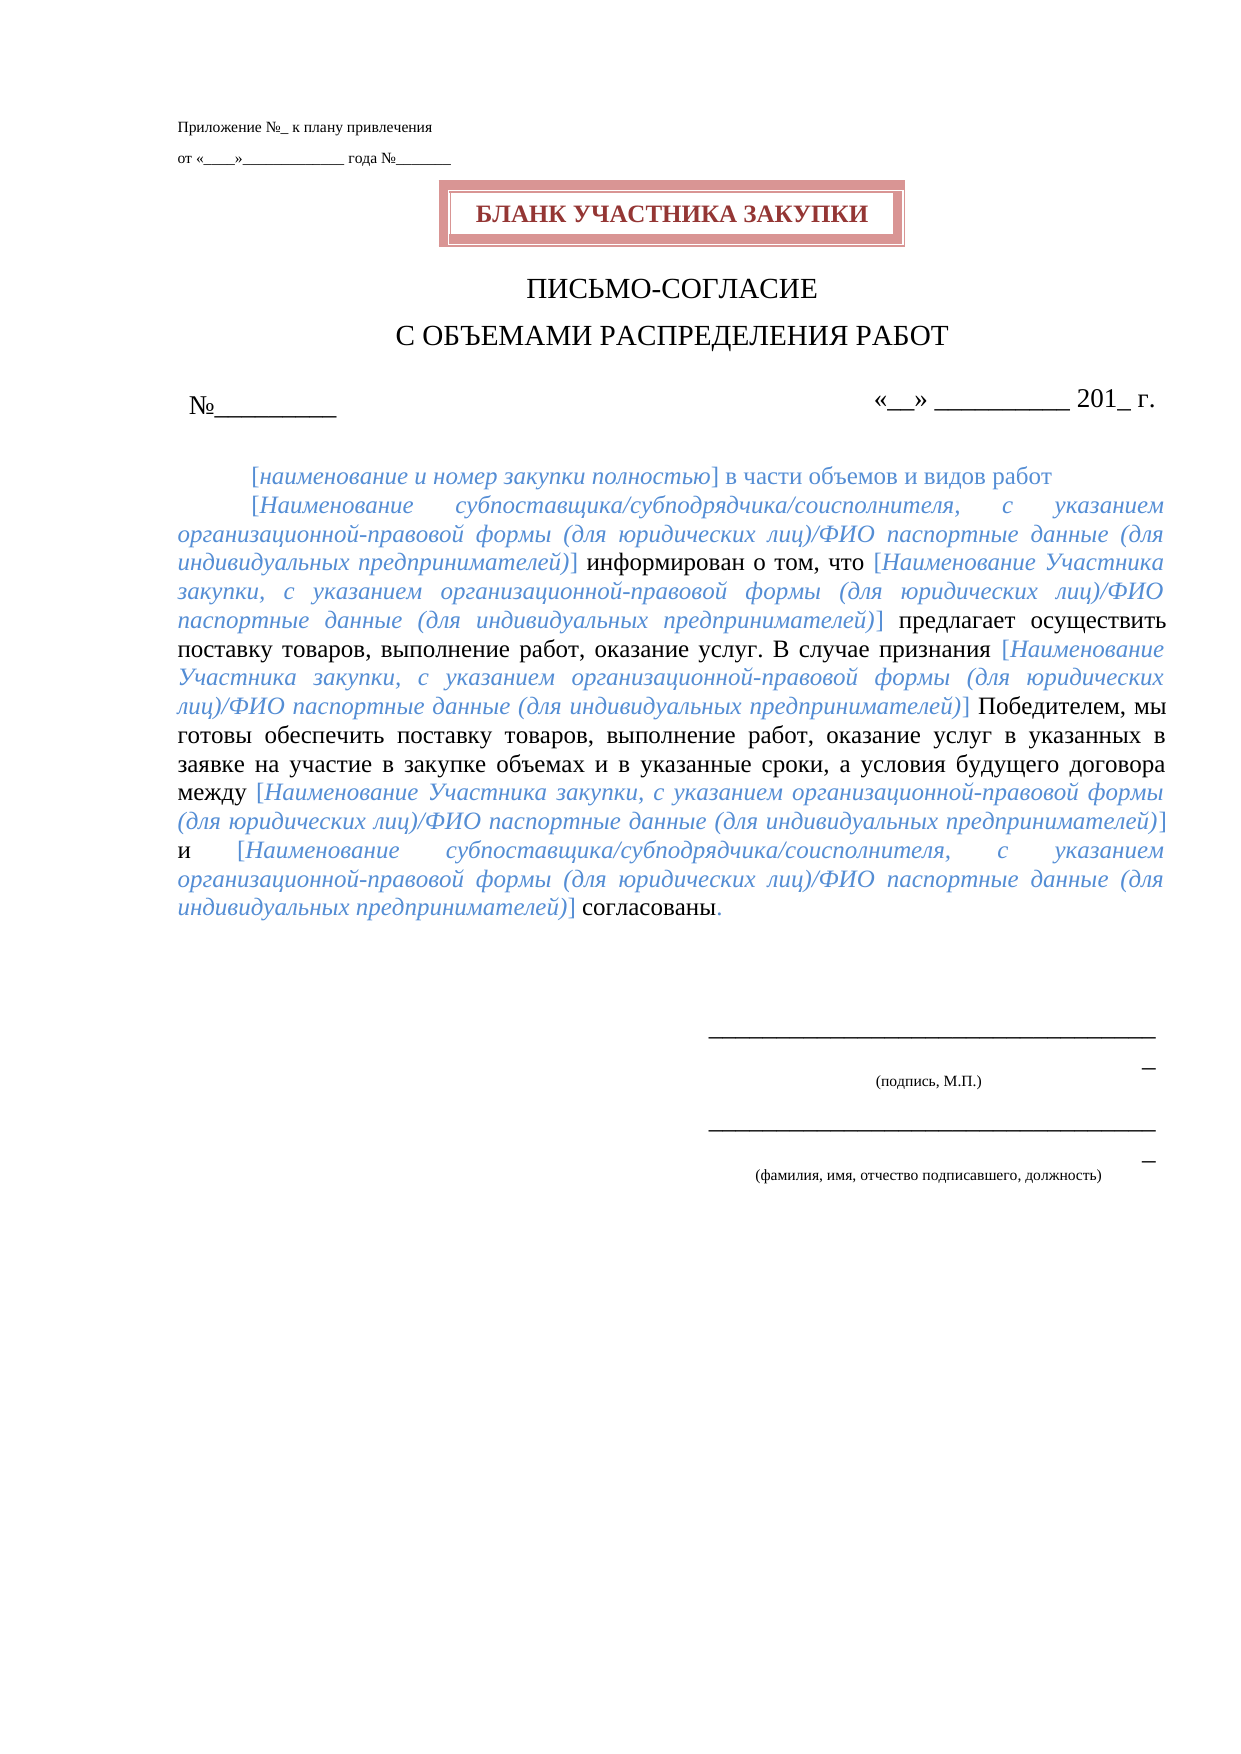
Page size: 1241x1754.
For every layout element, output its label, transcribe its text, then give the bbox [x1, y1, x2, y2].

text С ОБЪЕМАМИ РАCПРЕДЕЛЕНИЯ РАБОТ [177, 318, 1167, 351]
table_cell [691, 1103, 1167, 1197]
text ПИСЬМО-СОГЛАСИЕ [177, 272, 1167, 305]
text от «____»_____________ года №_______ [177, 149, 1167, 180]
text [наименование и номер закупки полностью] в части объемов и видов работ [177, 461, 1167, 490]
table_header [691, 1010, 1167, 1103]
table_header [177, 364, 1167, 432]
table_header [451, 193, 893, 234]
text [Наименование субпоставщика/субподрядчика/соисполнителя, с указанием организационной-правовой формы (для юридических лиц)/ФИО паспортные данные (для индивидуальных предпринимателей)] информирован о том, что [Наименование Участника закупки, с указанием организационной-правовой формы (для юридических лиц)/ФИО паспортные данные (для индивидуальных предпринимателей)] предлагает осуществить поставку товаров, выполнение работ, оказание услуг. В случае признания [Наименование Участника закупки, с указанием организационной-правовой формы (для юридических лиц)/ФИО паспортные данные (для индивидуальных предпринимателей)] Победителем, мы готовы обеспечить поставку товаров, выполнение работ, оказание услуг в указанных в заявке на участие в закупке объемах и в указанные сроки, а условия будущего договора между [Наименование Участника закупки, с указанием организационной-правовой формы (для юридических лиц)/ФИО паспортные данные (для индивидуальных предпринимателей)] и [Наименование субпоставщика/субподрядчика/соисполнителя, с указанием организационной-правовой формы (для юридических лиц)/ФИО паспортные данные (для индивидуальных предпринимателей)] согласованы. [177, 490, 1167, 921]
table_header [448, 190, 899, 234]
text Приложение №_ к плану привлечения [177, 118, 1167, 149]
